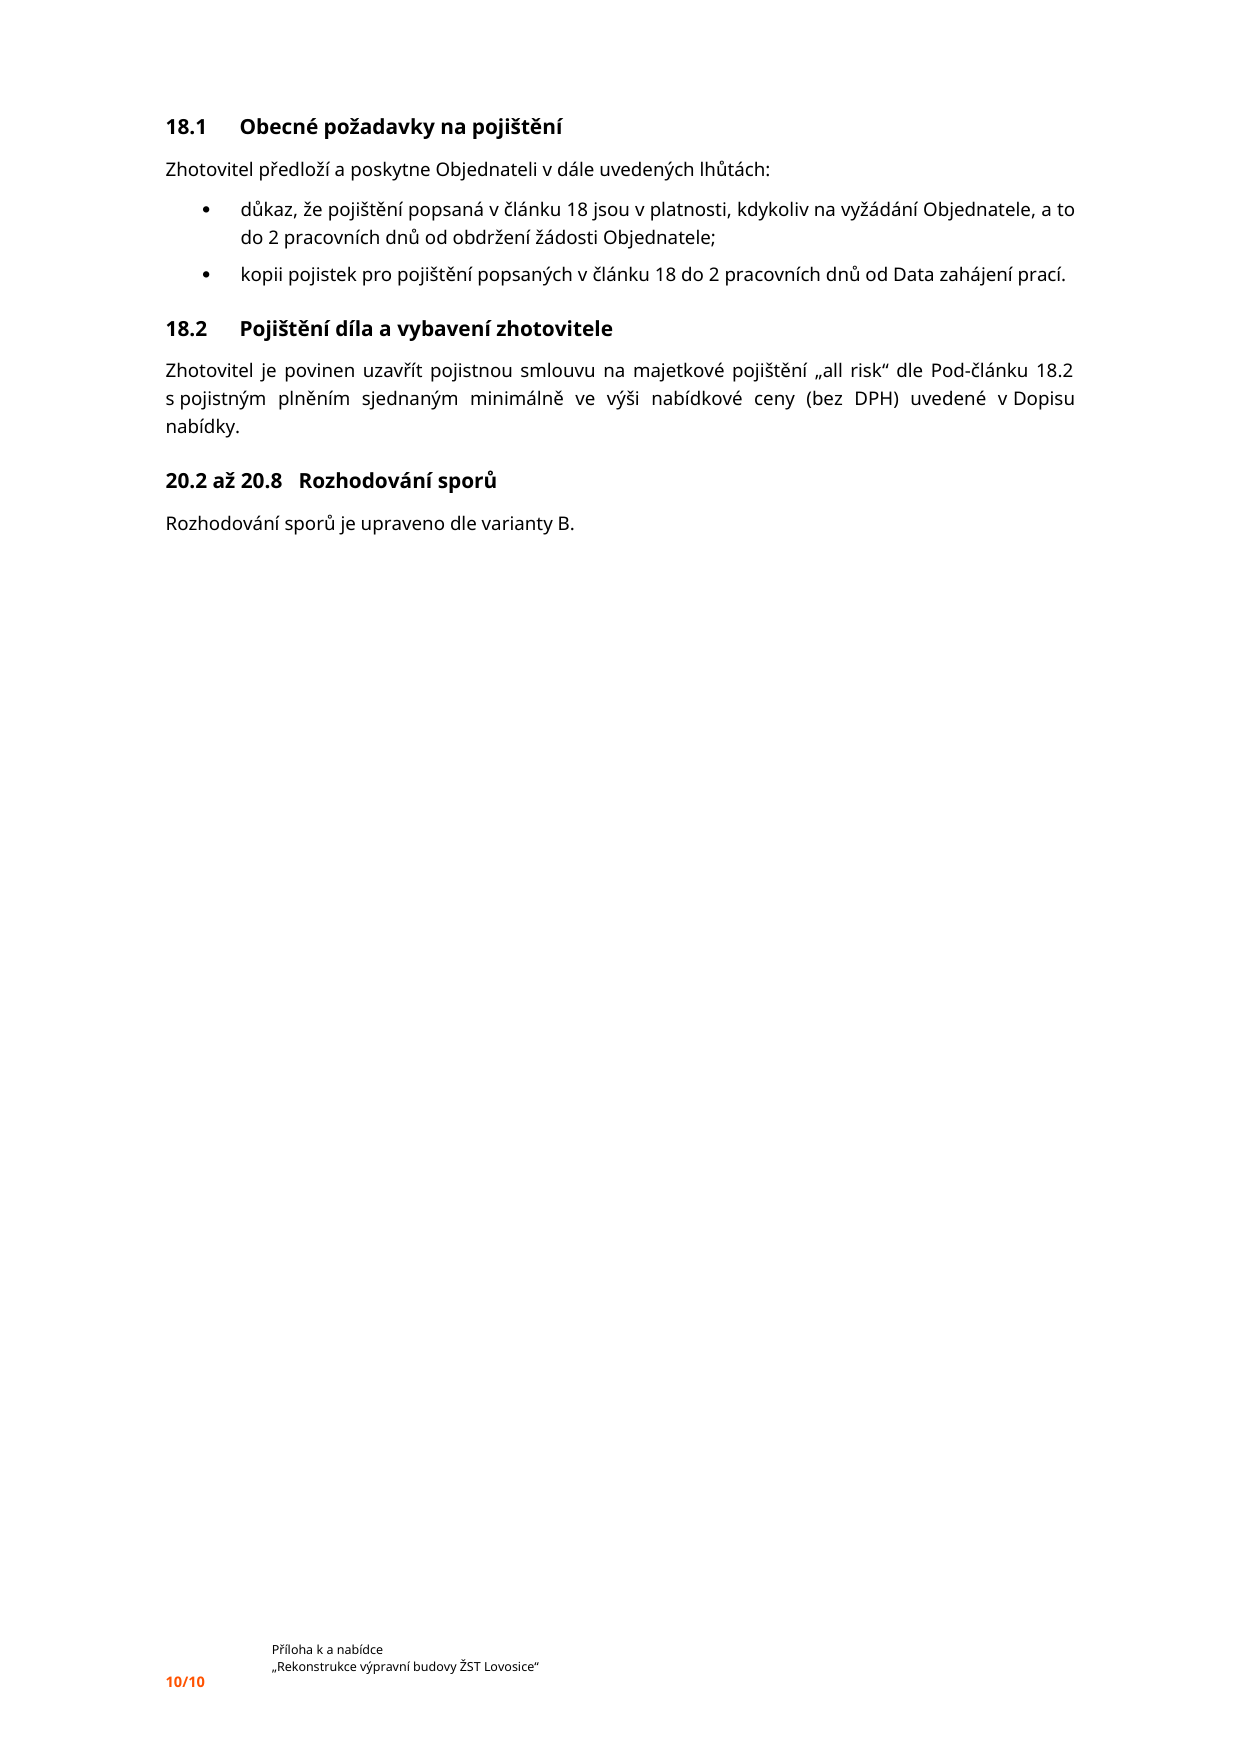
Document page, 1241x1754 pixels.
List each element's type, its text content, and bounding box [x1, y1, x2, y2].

text Rozhodování sporů je upraveno dle varianty B. [165, 510, 1075, 536]
text Zhotovitel je povinen uzavřít pojistnou smlouvu na majetkové pojištění „all risk“ dle Pod-článku 18.2 s pojistným plněním sjednaným minimálně ve výši nabídkové ceny (bez DPH) uvedené v Dopisu nabídky. [165, 358, 1075, 439]
text 18.1 Obecné požadavky na pojištění [165, 112, 1075, 141]
text 20.2 až 20.8 Rozhodování sporů [165, 467, 1075, 495]
text 18.2 Pojištění díla a vybavení zhotovitele [165, 314, 1075, 342]
text Zhotovitel předloží a poskytne Objednateli v dále uvedených lhůtách: [165, 156, 1075, 181]
text důkaz, že pojištění popsaná v článku 18 jsou v platnosti, kdykoliv na vyžádání Objednatele, a to do 2 pracovních dnů od obdržení žádosti Objednatele; [203, 196, 1075, 250]
text kopii pojistek pro pojištění popsaných v článku 18 do 2 pracovních dnů od Data zahájení prací. [203, 261, 1075, 286]
